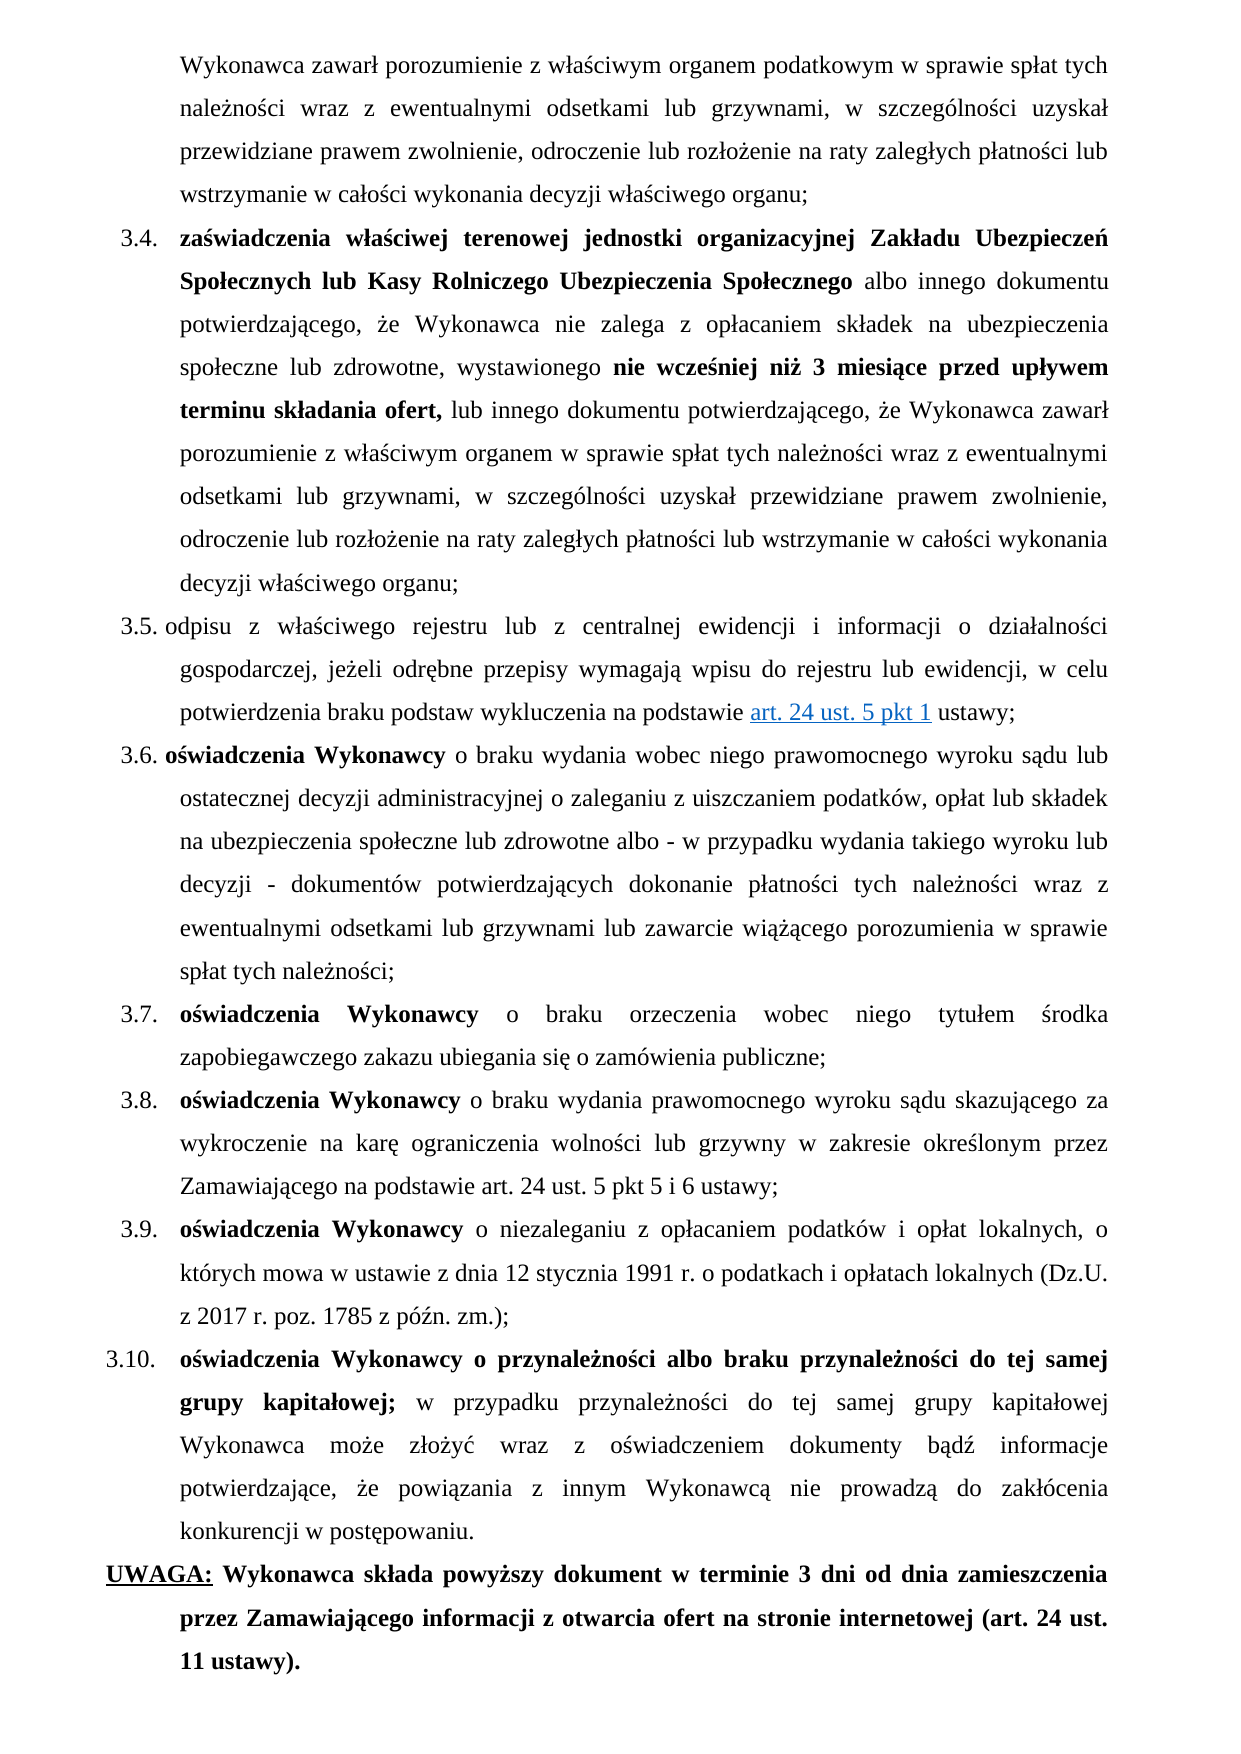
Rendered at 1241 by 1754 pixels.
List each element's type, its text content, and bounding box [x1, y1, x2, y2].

list oświadczenia Wykonawcy o braku orzeczenia wobec niego tytułem środka zapobiegawczego zakazu ubiegania się o zamówienia publiczne; [120, 999, 1109, 1071]
list oświadczenia Wykonawcy o niezaleganiu z opłacaniem podatków i opłat lokalnych, o których mowa w ustawie z dnia 12 stycznia 1991 r. o podatkach i opłatach lokalnych (Dz.U. z 2017 r. poz. 1785 z późn. zm.); [120, 1214, 1109, 1329]
list oświadczenia Wykonawcy o braku wydania prawomocnego wyroku sądu skazującego za wykroczenie na karę ograniczenia wolności lub grzywny w zakresie określonym przez Zamawiającego na podstawie art. 24 ust. 5 pkt 5 i 6 ustawy; [120, 1085, 1109, 1200]
list oświadczenia Wykonawcy o braku wydania wobec niego prawomocnego wyroku sądu lub ostatecznej decyzji administracyjnej o zaleganiu z uiszczaniem podatków, opłat lub składek na ubezpieczenia społeczne lub zdrowotne albo - w przypadku wydania takiego wyroku lub decyzji - dokumentów potwierdzających dokonanie płatności tych należności wraz z ewentualnymi odsetkami lub grzywnami lub zawarcie wiążącego porozumienia w sprawie spłat tych należności; [120, 740, 1109, 984]
list UWAGA: Wykonawca składa powyższy dokument w terminie 3 dni od dnia zamieszczenia przez Zamawiającego informacji z otwarcia ofert na stronie internetowej (art. 24 ust. 11 ustawy). [106, 1559, 1109, 1674]
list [106, 50, 1109, 208]
list zaświadczenia właściwej terenowej jednostki organizacyjnej Zakładu Ubezpieczeń Społecznych lub Kasy Rolniczego Ubezpieczenia Społecznego albo innego dokumentu potwierdzającego, że Wykonawca nie zalega z opłacaniem składek na ubezpieczenia społeczne lub zdrowotne, wystawionego nie wcześniej niż 3 miesiące przed upływem terminu składania ofert, lub innego dokumentu potwierdzającego, że Wykonawca zawarł porozumienie z właściwym organem w sprawie spłat tych należności wraz z ewentualnymi odsetkami lub grzywnami, w szczególności uzyskał przewidziane prawem zwolnienie, odroczenie lub rozłożenie na raty zaległych płatności lub wstrzymanie w całości wykonania decyzji właściwego organu; [120, 223, 1109, 596]
list odpisu z właściwego rejestru lub z centralnej ewidencji i informacji o działalności gospodarczej, jeżeli odrębne przepisy wymagają wpisu do rejestru lub ewidencji, w celu potwierdzenia braku podstaw wykluczenia na podstawie art. 24 ust. 5 pkt 1 ustawy; [120, 611, 1109, 726]
list oświadczenia Wykonawcy o przynależności albo braku przynależności do tej samej grupy kapitałowej; w przypadku przynależności do tej samej grupy kapitałowej Wykonawca może złożyć wraz z oświadczeniem dokumenty bądź informacje potwierdzające, że powiązania z innym Wykonawcą nie prowadzą do zakłócenia konkurencji w postępowaniu. [106, 1344, 1109, 1545]
